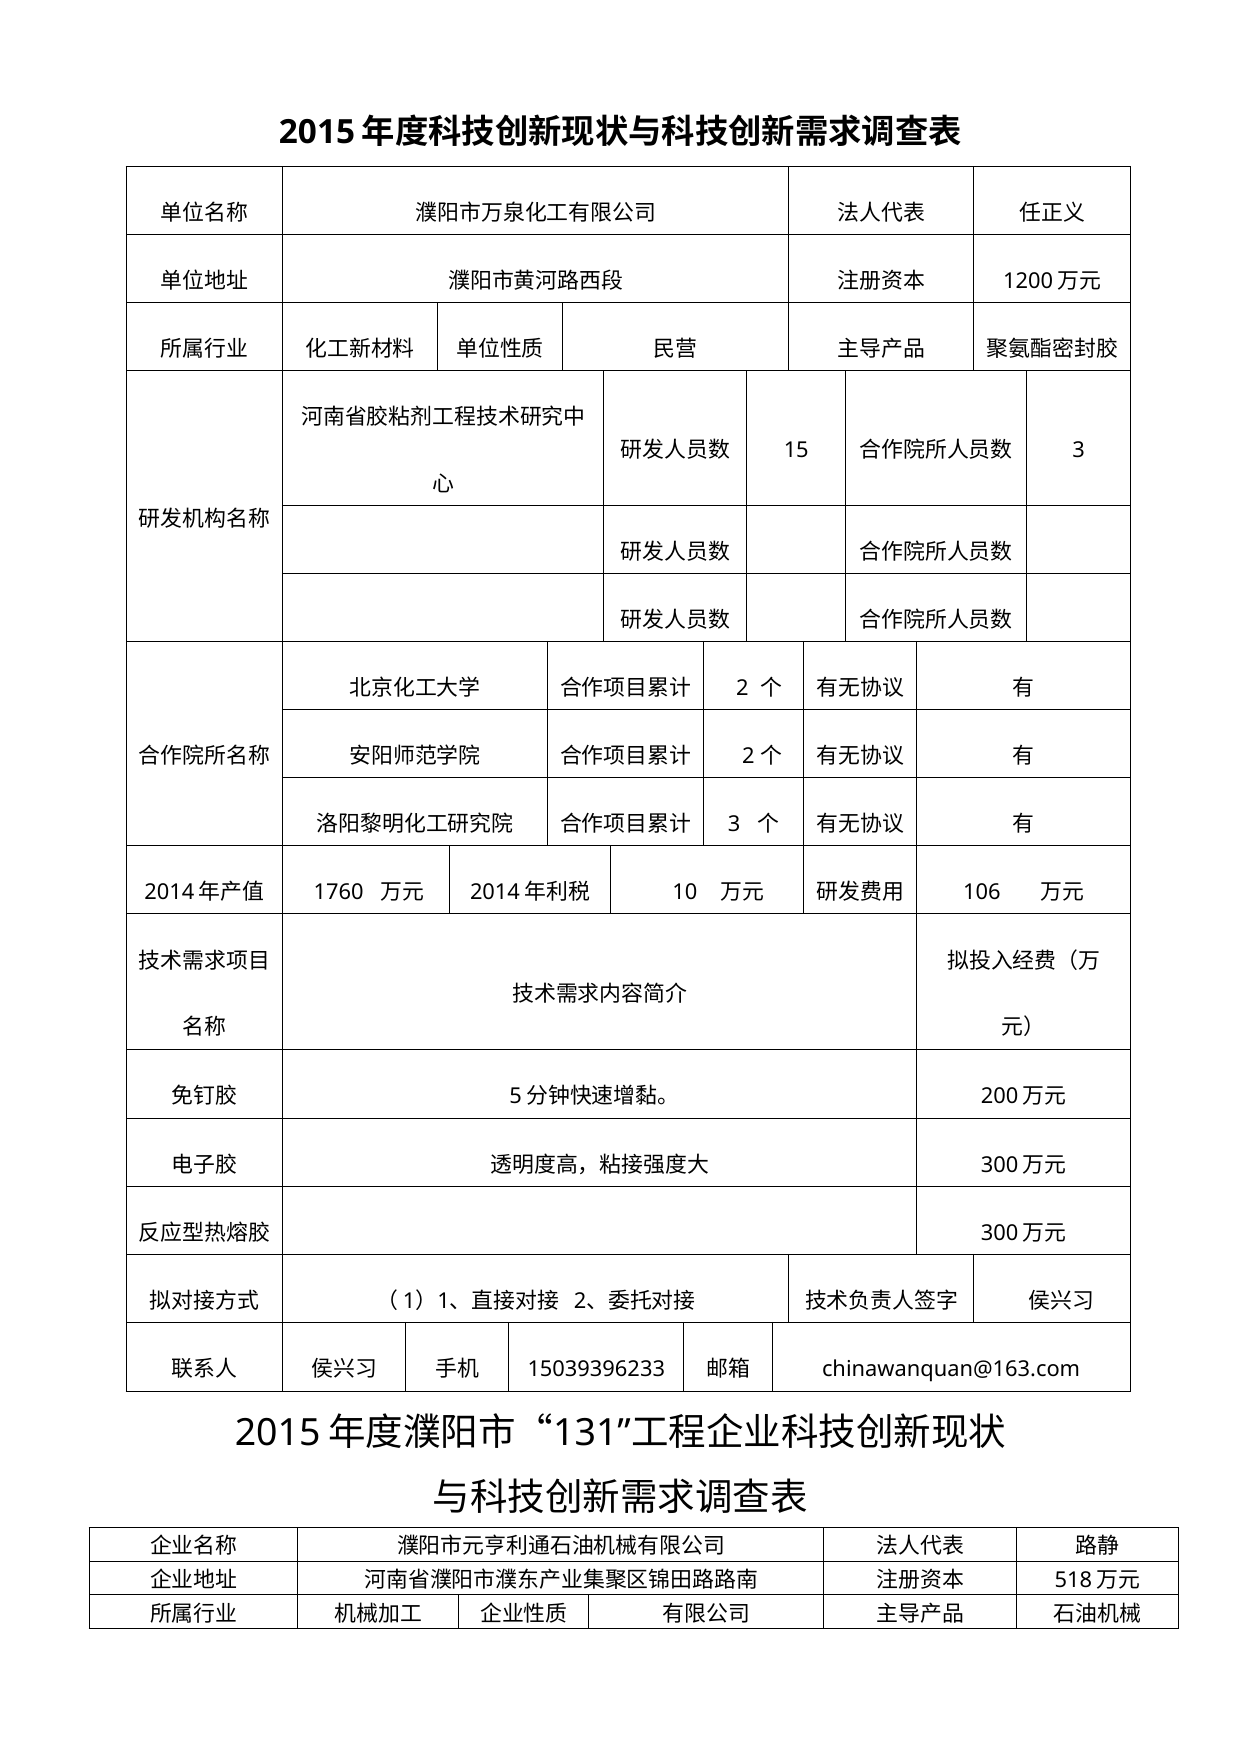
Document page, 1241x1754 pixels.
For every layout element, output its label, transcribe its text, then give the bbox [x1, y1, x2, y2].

table_cell 有 [917, 710, 1130, 777]
table_cell 单位地址 [127, 235, 282, 302]
table_cell 200万元 [917, 1050, 1130, 1117]
table_cell 透明度高，粘接强度大 [283, 1119, 916, 1186]
table_cell 技术需求项目名称 [127, 914, 282, 1048]
table_cell 2 个 [704, 642, 803, 709]
table_header 法人代表 [789, 167, 973, 234]
table_cell 1760 万元 [283, 846, 449, 913]
table_cell 拟对接方式 [127, 1255, 282, 1322]
table_cell 合作项目累计 [548, 778, 703, 845]
table_cell 合作项目累计 [548, 710, 703, 777]
table_cell 手机 [406, 1323, 508, 1391]
table_cell 研发人员数 [604, 506, 746, 573]
table_cell 反应型热熔胶 [127, 1187, 282, 1254]
table_cell 所属行业 [90, 1595, 297, 1628]
table_cell 15039396233 [509, 1323, 683, 1391]
table_cell 单位性质 [438, 303, 562, 370]
table_cell 研发人员数 [604, 371, 746, 504]
table_cell 技术需求内容简介 [283, 914, 916, 1048]
table_cell 联系人 [127, 1323, 282, 1391]
table_cell 电子胶 [127, 1119, 282, 1186]
table_header 路静 [1017, 1528, 1178, 1561]
table_cell 主导产品 [789, 303, 973, 370]
table_cell [747, 574, 845, 641]
table_cell 技术负责人签字 [789, 1255, 973, 1322]
table_cell 有限公司 [589, 1595, 823, 1628]
table_cell 合作院所人员数 [846, 574, 1026, 641]
table_cell 聚氨酯密封胶 [974, 303, 1130, 370]
table_cell 研发人员数 [604, 574, 746, 641]
table_cell 侯兴习 [283, 1323, 405, 1391]
text 2015年度科技创新现状与科技创新需求调查表 [89, 97, 1151, 162]
table_header 濮阳市万泉化工有限公司 [283, 167, 788, 234]
table_cell [747, 506, 845, 573]
table_cell 300万元 [917, 1187, 1130, 1254]
text 2015年度濮阳市“131”工程企业科技创新现状 [89, 552, 1151, 1462]
table_cell 1200万元 [974, 235, 1130, 302]
table_cell 有无协议 [804, 710, 916, 777]
table_cell [1027, 506, 1130, 573]
table_cell 所属行业 [127, 303, 282, 370]
table_cell 机械加工 [298, 1595, 458, 1628]
table_cell [1027, 574, 1130, 641]
table_cell 5分钟快速增黏。 [283, 1050, 916, 1117]
table_cell 有无协议 [804, 642, 916, 709]
table_header 任正义 [974, 167, 1130, 234]
table_cell 研发机构名称 [127, 371, 282, 641]
table_cell 北京化工大学 [283, 642, 547, 709]
table_cell 安阳师范学院 [283, 710, 547, 777]
table_header 濮阳市元亨利通石油机械有限公司 [298, 1528, 823, 1561]
table_cell 民营 [563, 303, 788, 370]
table_cell 濮阳市黄河路西段 [283, 235, 788, 302]
table_cell 化工新材料 [283, 303, 437, 370]
table_cell 河南省胶粘剂工程技术研究中心 [283, 371, 603, 504]
table_header 单位名称 [127, 167, 282, 234]
table_cell （ 1）1、直接对接 2、委托对接 [283, 1255, 788, 1322]
table_cell [283, 1187, 916, 1254]
table_cell 河南省濮阳市濮东产业集聚区锦田路路南 [298, 1562, 823, 1594]
table_cell 邮箱 [684, 1323, 772, 1391]
table_cell 合作项目累计 [548, 642, 703, 709]
table_header 法人代表 [824, 1528, 1016, 1561]
table_cell 注册资本 [824, 1562, 1016, 1594]
table_header 企业名称 [90, 1528, 297, 1561]
table_cell 3 [1027, 371, 1130, 504]
table_cell 合作院所人员数 [846, 506, 1026, 573]
table_cell 2 个 [704, 710, 803, 777]
table_cell 石油机械 [1017, 1595, 1178, 1628]
table_cell 2014年利税 [450, 846, 610, 913]
table_cell [283, 574, 603, 641]
text 与科技创新需求调查表 [89, 1462, 1151, 1527]
table_cell 2014年产值 [127, 846, 282, 913]
table_cell 106 万元 [917, 846, 1130, 913]
table_cell 注册资本 [789, 235, 973, 302]
table_cell 15 [747, 371, 845, 504]
table_cell 免钉胶 [127, 1050, 282, 1117]
table_cell 300万元 [917, 1119, 1130, 1186]
table_cell chinawanquan@163.com [773, 1323, 1130, 1391]
table_cell 研发费用 [804, 846, 916, 913]
table_cell 有 [917, 642, 1130, 709]
table_cell 518万元 [1017, 1562, 1178, 1594]
table_cell 有无协议 [804, 778, 916, 845]
table_cell 主导产品 [824, 1595, 1016, 1628]
table_cell 有 [917, 778, 1130, 845]
table_cell 合作院所人员数 [846, 371, 1026, 504]
table_cell 洛阳黎明化工研究院 [283, 778, 547, 845]
table_cell 侯兴习 [974, 1255, 1130, 1322]
table_cell [283, 506, 603, 573]
table_cell 拟投入经费（万元） [917, 914, 1130, 1048]
table_cell 3 个 [704, 778, 803, 845]
table_cell 10 万元 [611, 846, 803, 913]
table_cell 企业性质 [459, 1595, 588, 1628]
table_cell 合作院所名称 [127, 642, 282, 845]
table_cell 企业地址 [90, 1562, 297, 1594]
